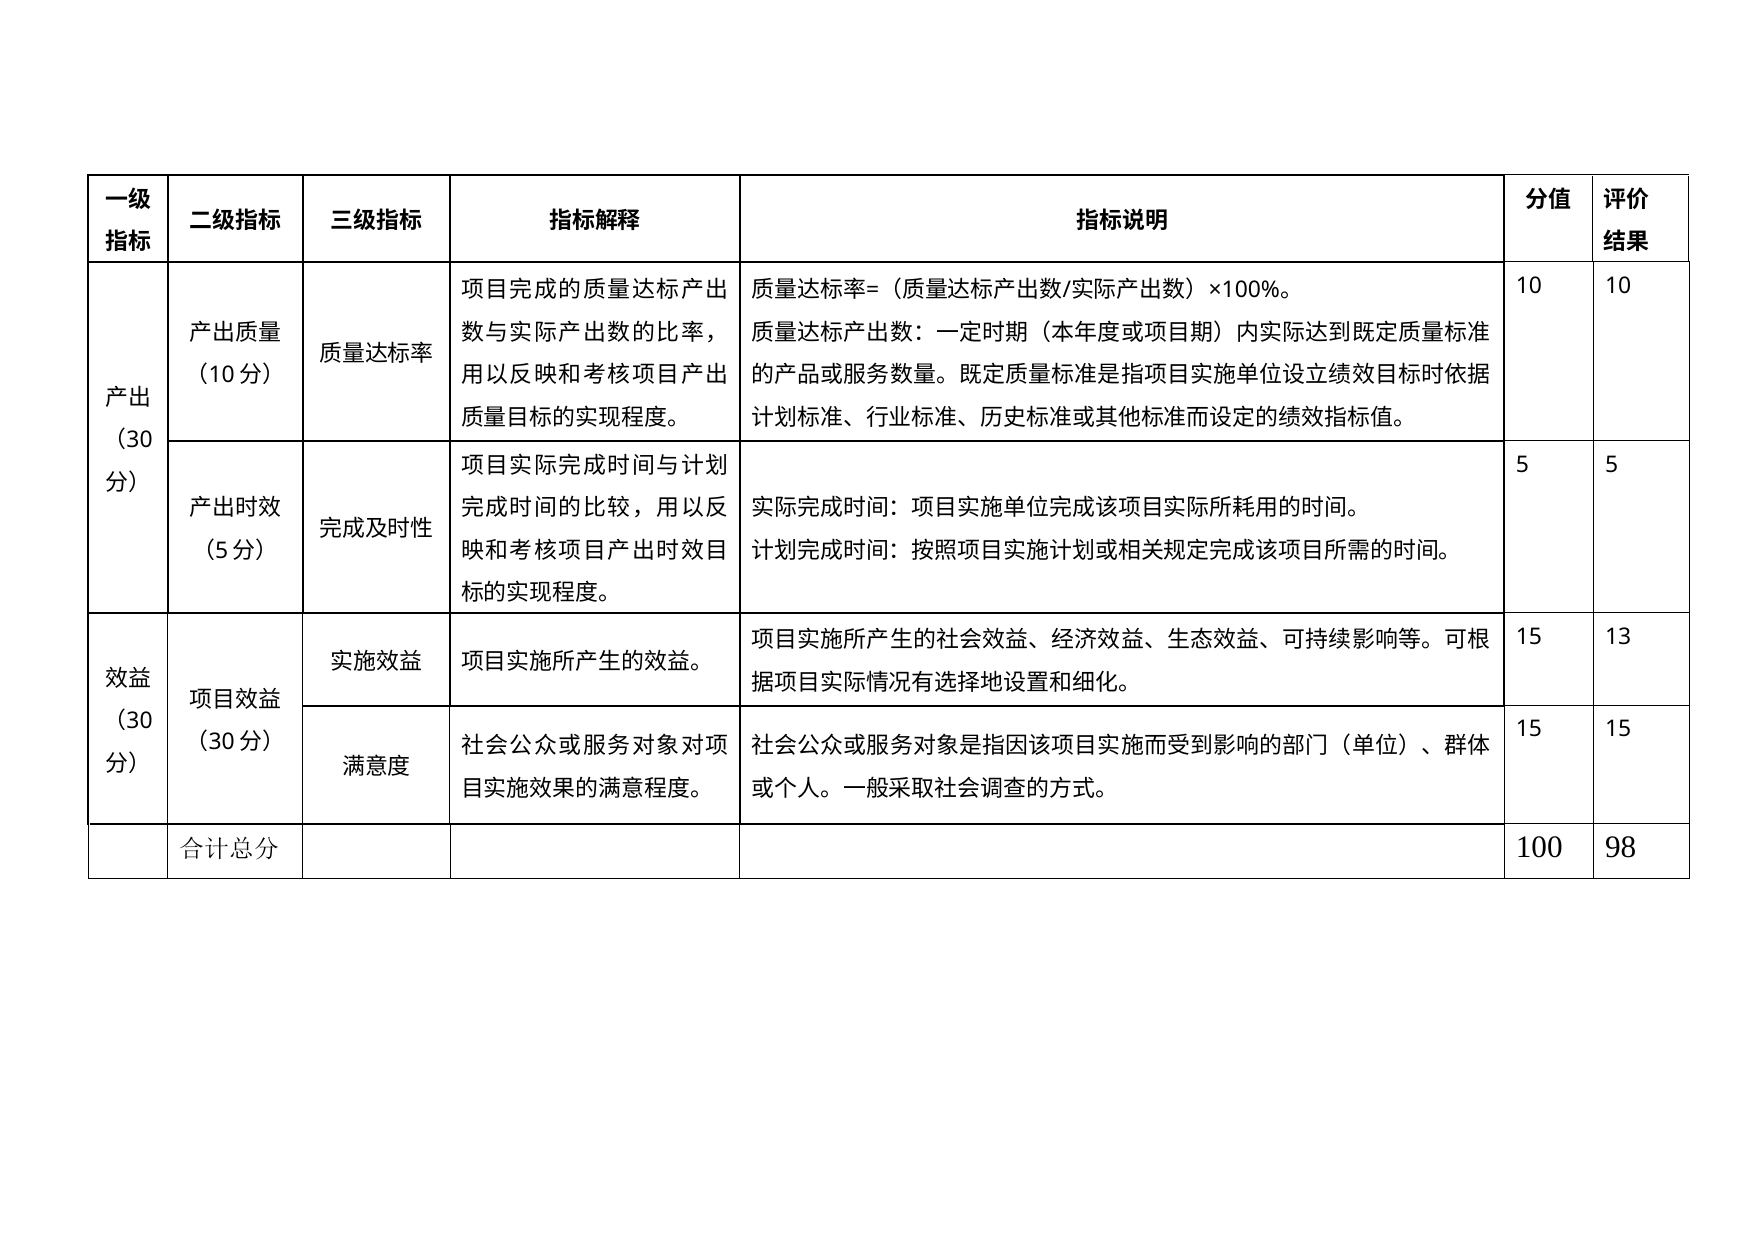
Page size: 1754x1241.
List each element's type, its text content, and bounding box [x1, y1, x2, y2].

table_cell 15 [1594, 706, 1689, 823]
table_cell 产出（30分） [89, 263, 167, 612]
table_cell 5 [1505, 441, 1593, 612]
table_cell 实际完成时间：项目实施单位完成该项目实际所耗用的时间。 计划完成时间：按照项目实施计划或相关规定完成该项目所需的时间。 [741, 442, 1503, 612]
table_cell 社会公众或服务对象是指因该项目实施而受到影响的部门（单位）、群体或个人。一般采取社会调查的方式。 [741, 707, 1504, 823]
table_header 指标解释 [451, 176, 739, 261]
table_cell 完成及时性 [304, 442, 449, 612]
table_cell [89, 824, 167, 878]
table_cell 质量达标率 [304, 263, 449, 440]
table_cell 项目实施所产生的效益。 [451, 614, 739, 704]
table_cell 13 [1594, 613, 1689, 704]
table_cell 15 [1505, 706, 1593, 823]
table_cell 10 [1505, 262, 1593, 440]
table_cell [451, 825, 739, 878]
table_header 指标说明 [741, 176, 1503, 261]
table_cell 产出质量（10分） [169, 263, 302, 440]
table_header 评价 结果 [1592, 175, 1688, 261]
table_cell 98 [1594, 824, 1689, 878]
table_cell 产出时效（5分） [169, 442, 302, 612]
table_cell 满意度 [303, 707, 449, 823]
table_cell 10 [1594, 262, 1689, 440]
table_cell 效益（30分） [89, 614, 167, 823]
table_cell 项目完成的质量达标产出数与实际产出数的比率，用以反映和考核项目产出质量目标的实现程度。 [451, 263, 739, 440]
table_cell 100 [1505, 824, 1593, 878]
table_header 二级指标 [169, 176, 302, 261]
table_header 一级指标 [89, 176, 167, 261]
table_cell [740, 825, 1504, 878]
table_cell 项目效益（30分） [168, 614, 302, 823]
table_cell 15 [1505, 613, 1593, 704]
table_cell 项目实施所产生的社会效益、经济效益、生态效益、可持续影响等。可根据项目实际情况有选择地设置和细化。 [741, 614, 1503, 704]
table_header 分值 [1505, 175, 1592, 261]
table_cell 项目实际完成时间与计划完成时间的比较，用以反映和考核项目产出时效目标的实现程度。 [451, 442, 739, 612]
table_cell 社会公众或服务对象对项目实施效果的满意程度。 [450, 707, 739, 823]
table_cell 5 [1594, 441, 1689, 612]
table_cell 质量达标率=（质量达标产出数/实际产出数）×100%。 质量达标产出数：一定时期（本年度或项目期）内实际达到既定质量标准的产品或服务数量。既定质量标准是指项目实施单位设立绩效目标时依据计划标准、行业标准、历史标准或其他标准而设定的绩效指标值。 [741, 263, 1503, 440]
table_cell [303, 825, 450, 878]
table_header 三级指标 [304, 176, 449, 261]
table_cell 合计总分 [168, 825, 302, 878]
table_cell 实施效益 [303, 614, 449, 704]
